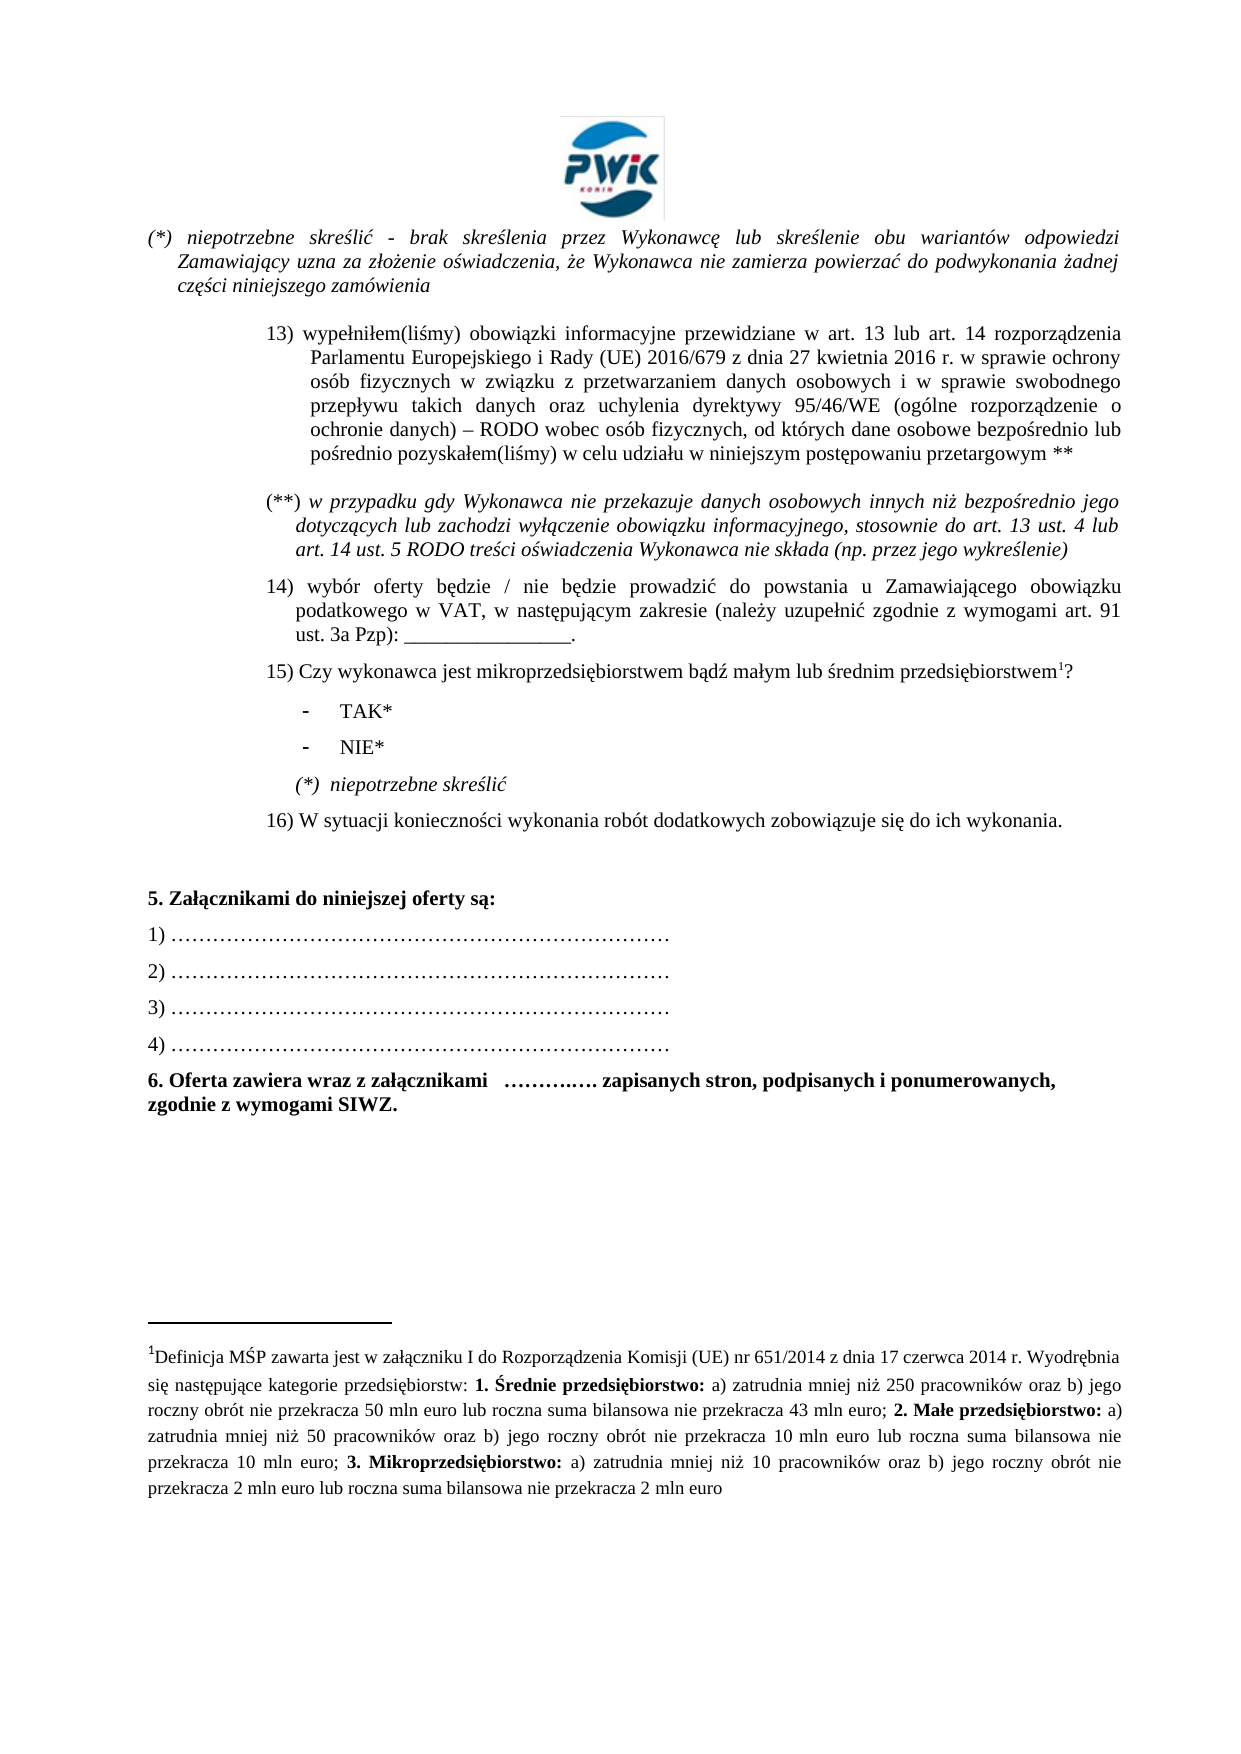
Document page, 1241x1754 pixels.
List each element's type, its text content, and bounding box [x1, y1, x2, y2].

text (**) w przypadku gdy Wykonawca nie przekazuje danych osobowych innych niż bezpośrednio jego dotyczących lub zachodzi wyłączenie obowiązku informacyjnego, stosownie do art. 13 ust. 4 lub art. 14 ust. 5 RODO treści oświadczenia Wykonawca nie składa (np. przez jego wykreślenie) [266, 489, 1122, 561]
text 1) ……………………………………………………………… [148, 922, 1122, 946]
text 16) W sytuacji konieczności wykonania robót dodatkowych zobowiązuje się do ich wykonania. [266, 808, 1122, 832]
text 13) wypełniłem(liśmy) obowiązki informacyjne przewidziane w art. 13 lub art. 14 rozporządzenia Parlamentu Europejskiego i Rady (UE) 2016/679 z dnia 27 kwietnia 2016 r. w sprawie ochrony osób fizycznych w związku z przetwarzaniem danych osobowych i w sprawie swobodnego przepływu takich danych oraz uchylenia dyrektywy 95/46/WE (ogólne rozporządzenie o ochronie danych) – RODO wobec osób fizycznych, od których dane osobowe bezpośrednio lub pośrednio pozyskałem(liśmy) w celu udziału w niniejszym postępowaniu przetargowym ** [266, 321, 1122, 465]
text 3) ……………………………………………………………… [148, 995, 1122, 1019]
text 15) Czy wykonawca jest mikroprzedsiębiorstwem bądź małym lub średnim przedsiębiorstwem? [266, 659, 1122, 683]
text (*) niepotrzebne skreślić [295, 772, 1122, 796]
text 6. Oferta zawiera wraz z załącznikami ……….…. zapisanych stron, podpisanych i ponumerowanych, zgodnie z wymogami SIWZ. [148, 1068, 1122, 1116]
text 4) ……………………………………………………………… [148, 1032, 1122, 1056]
text (*) niepotrzebne skreślić - brak skreślenia przez Wykonawcę lub skreślenie obu wariantów odpowiedzi Zamawiający uzna za złożenie oświadczenia, że Wykonawca nie zamierza powierzać do podwykonania żadnej części niniejszego zamówienia [148, 224, 1122, 297]
list NIE* [302, 735, 1122, 759]
text 2) ……………………………………………………………… [148, 959, 1122, 983]
picture [559, 116, 666, 221]
text 14) wybór oferty będzie / nie będzie prowadzić do powstania u Zamawiającego obowiązku podatkowego w VAT, w następującym zakresie (należy uzupełnić zgodnie z wymogami art. 91 ust. 3a Pzp): ________________. [266, 574, 1122, 646]
list TAK* [302, 699, 1122, 723]
text 5. Załącznikami do niniejszej oferty są: [148, 886, 1122, 909]
